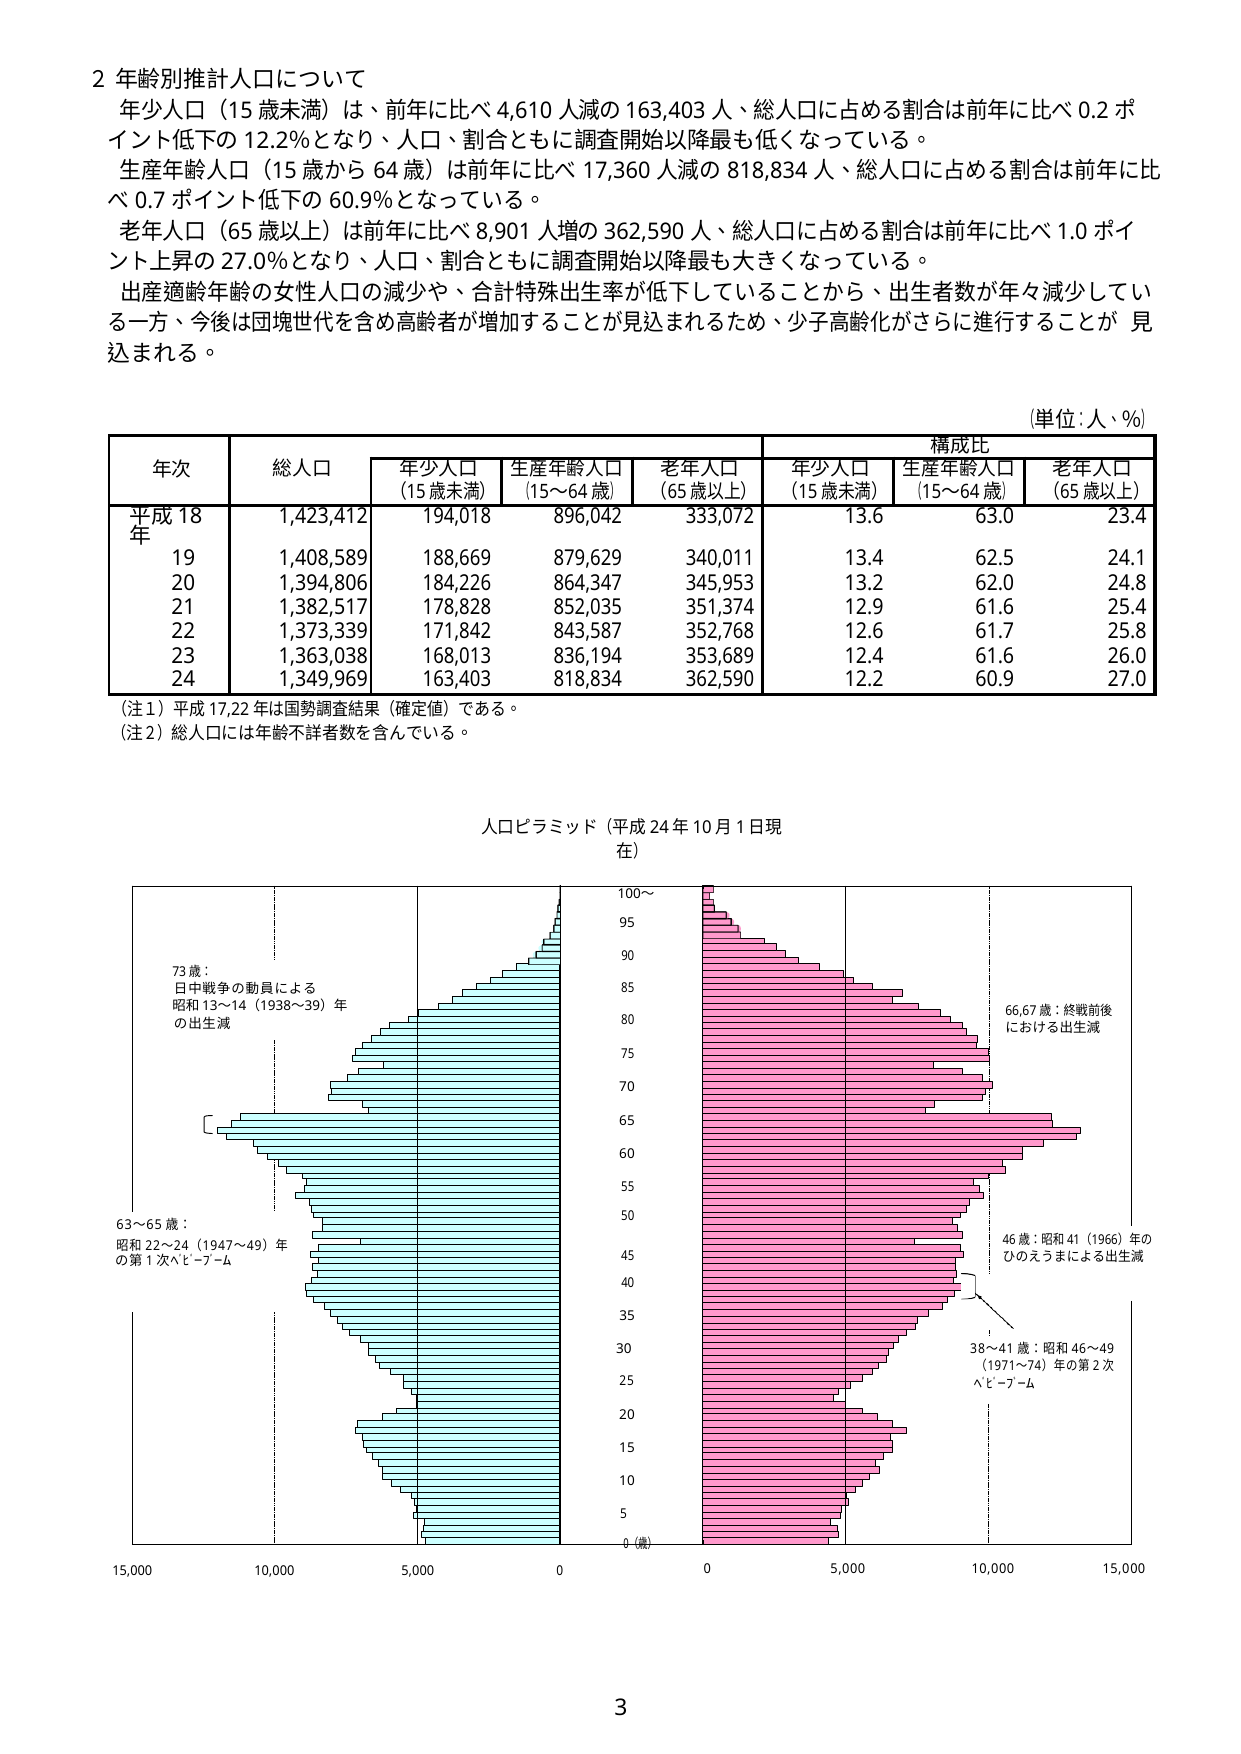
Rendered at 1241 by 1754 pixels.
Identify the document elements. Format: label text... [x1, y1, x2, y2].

table_cell 194,018 [372, 507, 501, 548]
text 90 [77, 946, 634, 964]
table_cell 生産年齢人口 （15～64歳） [503, 460, 631, 503]
text 生産年齢人口（15 歳から 64 歳）は前年に比べ 17,360 人減の 818,834 人、総人口に占める割合は前年に比 [119, 155, 1188, 185]
table_cell 12.2 [764, 671, 893, 693]
table_cell 老年人口 （65歳以上） [1026, 460, 1153, 503]
text 66,67歳：終戦前後における出生減 [1005, 1001, 1118, 1036]
table_cell 184,226 [372, 573, 501, 597]
text 35 [464, 1306, 789, 1324]
text 10,000 [254, 1561, 299, 1579]
text 40 [77, 1273, 634, 1291]
text 0 [556, 1560, 661, 1579]
table_cell 1,349,969 [231, 671, 370, 693]
table_cell 818,834 [501, 671, 632, 693]
table_cell 27.0 [1024, 671, 1153, 693]
text 15 [464, 1438, 789, 1456]
picture [528, 932, 560, 946]
text の出生減 80 [77, 1013, 634, 1032]
table_cell 24 [110, 671, 228, 693]
picture [702, 903, 741, 913]
table_cell 61.6 [894, 646, 1024, 671]
table_cell 864,347 [501, 573, 632, 597]
table_cell 362,590 [632, 671, 761, 693]
picture [528, 903, 560, 913]
text 人口ピラミッド（平成24年10月1日現在） [474, 814, 789, 863]
text 75 [77, 1044, 634, 1062]
table_cell 年少人口 （15歳未満） [372, 460, 500, 503]
table_cell 総人口 [231, 457, 370, 503]
table_cell 333,072 [632, 507, 761, 548]
table_cell 1,363,038 [231, 646, 370, 671]
table_cell 351,374 [632, 597, 761, 622]
table_cell 60.9 [894, 671, 1024, 693]
table_cell 61.7 [894, 622, 1024, 646]
table_cell 171,842 [372, 622, 501, 646]
table_cell 896,042 [501, 507, 632, 548]
table_cell 163,403 [372, 671, 501, 693]
table_cell 61.6 [894, 597, 1024, 622]
text 100～ [474, 884, 798, 903]
table_cell 年少人口 （15歳未満） [764, 460, 892, 503]
text 55 [77, 1177, 634, 1195]
table_cell 352,768 [632, 622, 761, 646]
table_cell 21 [110, 597, 228, 622]
text 日中戦争の動員による 85 [77, 980, 634, 997]
text 46歳：昭和41（1966）年のひのえうまによる出生減 [1002, 1230, 1158, 1265]
table_cell 25.4 [1024, 597, 1153, 622]
text 73歳： [172, 964, 638, 980]
table_cell 178,828 [372, 597, 501, 622]
text 0 5,000 10,000 15,000 [703, 1559, 1188, 1577]
text 出産適齢年齢の女性人口の減少や、合計特殊出生率が低下していることから、出生者数が年々減少している一方、今後は団塊世代を含め高齢者が増加することが見込まれるため、少子高齢化がさらに進行することが 見込まれる。 [107, 276, 1153, 368]
table_cell 353,689 [632, 646, 761, 671]
text 60 [464, 1144, 789, 1162]
table_cell 836,194 [501, 646, 632, 671]
text （注１）平成17,22年は国勢調査結果（確定値）である。 [112, 696, 1188, 720]
text 昭和13～14（1938～39）年 [172, 997, 638, 1013]
text 15,000 [112, 1561, 156, 1579]
table_cell 26.0 [1024, 646, 1153, 671]
picture [702, 932, 741, 939]
text 25 ﾍﾞﾋﾞｰﾌﾞｰﾑ [619, 1373, 1188, 1392]
text 70 [464, 1077, 789, 1095]
table_header 構成比 [764, 437, 1153, 457]
text 昭和22～24（1947～49）年 45 [77, 1236, 634, 1254]
text 5,000 [401, 1561, 438, 1579]
table_cell 1,408,589 [231, 548, 370, 573]
text 年少人口（15 歳未満）は、前年に比べ 4,610 人減の 163,403 人、総人口に占める割合は前年に比べ 0.2 ポイント低下の 12.2％となり、人口、割合ともに調査開始以降最も低くなっている。 [107, 94, 1153, 155]
table_cell 1,373,339 [231, 622, 370, 646]
table_cell 生産年齢人口 （15～64歳） [895, 460, 1023, 503]
table_cell 13.6 [764, 507, 893, 548]
picture [961, 1273, 1014, 1329]
text （注２）総人口には年齢不詳者数を含んでいる。 [112, 721, 1188, 745]
table_cell 19 [110, 548, 228, 573]
table_cell 879,629 [501, 548, 632, 573]
table_cell 340,011 [632, 548, 761, 573]
text 65 [464, 1111, 789, 1129]
table_cell 12.4 [764, 646, 893, 671]
table_cell 22 [110, 622, 228, 646]
text べ 0.7 ポイント低下の 60.9％となっている。 [107, 185, 1188, 215]
table_cell 13.4 [764, 548, 893, 573]
text 老年人口（65 歳以上）は前年に比べ 8,901 人増の 362,590 人、総人口に占める割合は前年に比べ 1.0 ポイント上昇の 27.0％となり、人口、割合ともに調査開始以降最も大きくなっている。 [107, 215, 1153, 276]
table_header 年次 [110, 437, 228, 503]
table_cell 62.0 [894, 573, 1024, 597]
table_header [231, 437, 761, 457]
table_cell 1,382,517 [231, 597, 370, 622]
table_cell 852,035 [501, 597, 632, 622]
table_cell 平成18年 [110, 507, 228, 548]
table_cell 168,013 [372, 646, 501, 671]
table_cell 1,423,412 [231, 507, 370, 548]
table_cell 12.9 [764, 597, 893, 622]
text 5 [77, 1504, 1169, 1522]
table_cell 13.2 [764, 573, 893, 597]
table_cell 24.8 [1024, 573, 1153, 597]
text 63～65歳： 50 [77, 1210, 634, 1234]
table_cell 25.8 [1024, 622, 1153, 646]
text （単位：人、％） [922, 404, 1152, 434]
table_cell 12.6 [764, 622, 893, 646]
text の第1次ﾍﾞﾋﾞｰﾌﾞｰﾑ [115, 1254, 638, 1268]
table_cell 345,953 [632, 573, 761, 597]
text 20 [464, 1404, 789, 1423]
text ２ 年齢別推計人口について [89, 63, 1188, 94]
table_cell 24.1 [1024, 548, 1153, 573]
text 0（歳） [521, 1534, 657, 1553]
table_cell 1,394,806 [231, 573, 370, 597]
text 30 38～41歳：昭和46～49 [77, 1339, 1114, 1357]
table_cell 23 [110, 646, 228, 671]
table_cell 62.5 [894, 548, 1024, 573]
text （1971～74）年の第2次 [922, 1357, 1114, 1373]
table_cell 20 [110, 573, 228, 597]
table_cell 老年人口 （65歳以上） [634, 460, 761, 503]
text 95 [464, 913, 789, 932]
text 10 [464, 1471, 789, 1489]
table_cell 63.0 [894, 507, 1024, 548]
table_cell 188,669 [372, 548, 501, 573]
table_cell 843,587 [501, 622, 632, 646]
table_cell 23.4 [1024, 507, 1153, 548]
